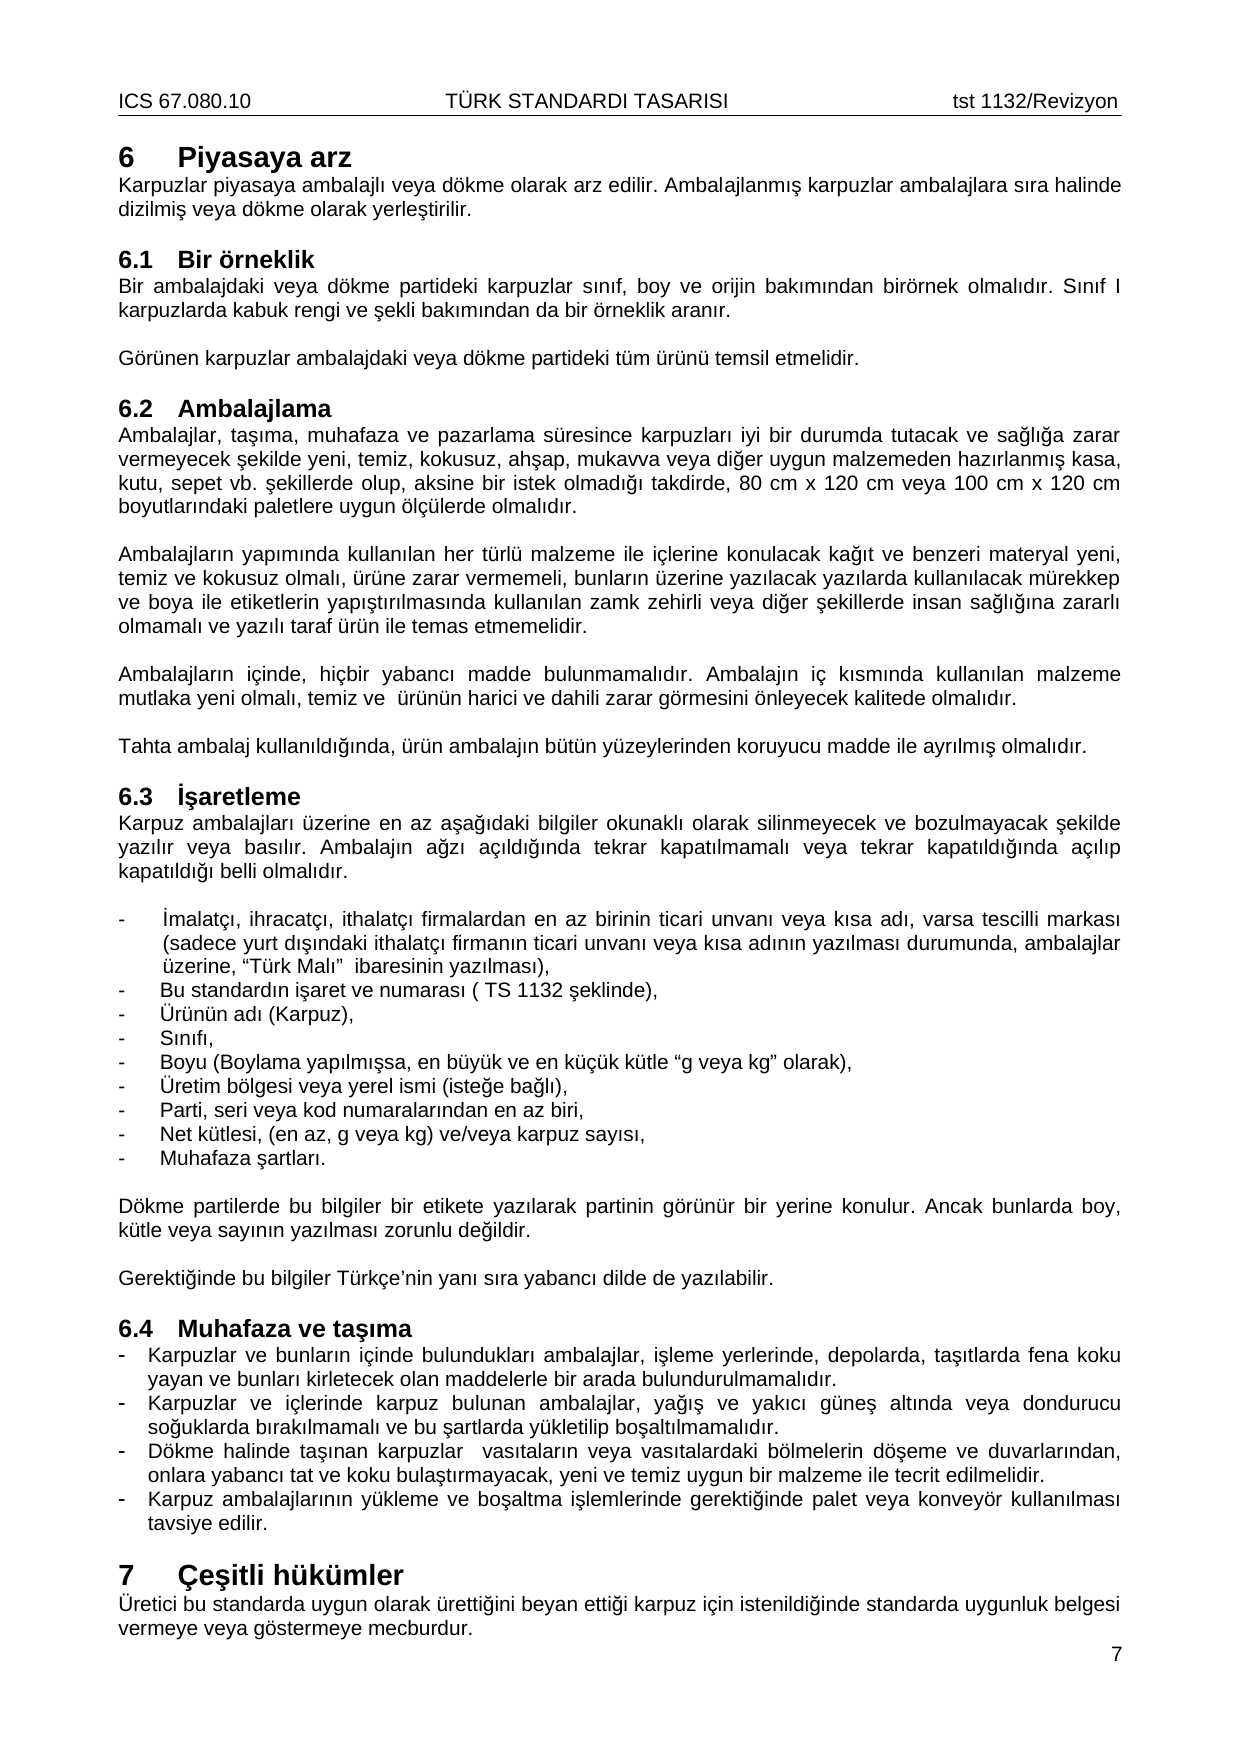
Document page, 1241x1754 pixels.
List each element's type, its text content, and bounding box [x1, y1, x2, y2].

text Bir ambalajdaki veya dökme partideki karpuzlar sınıf, boy ve orijin bakımından birörnek olmalıdır. Sınıf I karpuzlarda kabuk rengi ve şekli bakımından da bir örneklik aranır. [118, 274, 1122, 322]
list Üretim bölgesi veya yerel ismi (isteğe bağlı), [118, 1074, 1122, 1098]
text Tahta ambalaj kullanıldığında, ürün ambalajın bütün yüzeylerinden koruyucu madde ile ayrılmış olmalıdır. [118, 734, 1122, 758]
list Ürünün adı (Karpuz), [118, 1002, 1122, 1026]
text Dökme partilerde bu bilgiler bir etikete yazılarak partinin görünür bir yerine konulur. Ancak bunlarda boy, kütle veya sayının yazılması zorunlu değildir. [118, 1194, 1122, 1242]
list Karpuz ambalajlarının yükleme ve boşaltma işlemlerinde gerektiğinde palet veya konveyör kullanılması tavsiye edilir. [118, 1486, 1122, 1534]
text Ambalajların yapımında kullanılan her türlü malzeme ile içlerine konulacak kağıt ve benzeri materyal yeni, temiz ve kokusuz olmalı, ürüne zarar vermemeli, bunların üzerine yazılacak yazılarda kullanılacak mürekkep ve boya ile etiketlerin yapıştırılmasında kullanılan zamk zehirli veya diğer şekillerde insan sağlığına zararlı olmamalı ve yazılı taraf ürün ile temas etmemelidir. [118, 542, 1122, 638]
text Karpuzlar piyasaya ambalajlı veya dökme olarak arz edilir. Ambalajlanmış karpuzlar ambalajlara sıra halinde dizilmiş veya dökme olarak yerleştirilir. [118, 173, 1122, 221]
list Karpuzlar ve içlerinde karpuz bulunan ambalajlar, yağış ve yakıcı güneş altında veya dondurucu soğuklarda bırakılmamalı ve bu şartlarda yükletilip boşaltılmamalıdır. [118, 1390, 1122, 1438]
text Üretici bu standarda uygun olarak ürettiğini beyan ettiği karpuz için istenildiğinde standarda uygunluk belgesi vermeye veya göstermeye mecburdur. [118, 1592, 1122, 1640]
text Ambalajlar, taşıma, muhafaza ve pazarlama süresince karpuzları iyi bir durumda tutacak ve sağlığa zarar vermeyecek şekilde yeni, temiz, kokusuz, ahşap, mukavva veya diğer uygun malzemeden hazırlanmış kasa, kutu, sepet vb. şekillerde olup, aksine bir istek olmadığı takdirde, 80 cm x 120 cm veya 100 cm x 120 cm boyutlarındaki paletlere uygun ölçülerde olmalıdır. [118, 422, 1122, 518]
list Net kütlesi, (en az, g veya kg) ve/veya karpuz sayısı, [118, 1122, 1122, 1146]
list Dökme halinde taşınan karpuzlar vasıtaların veya vasıtalardaki bölmelerin döşeme ve duvarlarından, onlara yabancı tat ve koku bulaştırmayacak, yeni ve temiz uygun bir malzeme ile tecrit edilmelidir. [118, 1438, 1122, 1486]
text Ambalajların içinde, hiçbir yabancı madde bulunmamalıdır. Ambalajın iç kısmında kullanılan malzeme mutlaka yeni olmalı, temiz ve ürünün harici ve dahili zarar görmesini önleyecek kalitede olmalıdır. [118, 662, 1122, 710]
list Sınıfı, [118, 1026, 1122, 1050]
list Karpuzlar ve bunların içinde bulundukları ambalajlar, işleme yerlerinde, depolarda, taşıtlarda fena koku yayan ve bunları kirletecek olan maddelerle bir arada bulundurulmamalıdır. [118, 1342, 1122, 1390]
list Bu standardın işaret ve numarası ( TS 1132 şeklinde), [118, 978, 1122, 1002]
text Karpuz ambalajları üzerine en az aşağıdaki bilgiler okunaklı olarak silinmeyecek ve bozulmayacak şekilde yazılır veya basılır. Ambalajın ağzı açıldığında tekrar kapatılmamalı veya tekrar kapatıldığında açılıp kapatıldığı belli olmalıdır. [118, 811, 1122, 882]
text Gerektiğinde bu bilgiler Türkçe’nin yanı sıra yabancı dilde de yazılabilir. [118, 1266, 1122, 1290]
subtitle 6.3 İşaretleme [118, 782, 1122, 811]
text Görünen karpuzlar ambalajdaki veya dökme partideki tüm ürünü temsil etmelidir. [118, 346, 1122, 370]
subtitle 6 Piyasaya arz [118, 140, 1122, 173]
subtitle 6.2 Ambalajlama [118, 394, 1122, 422]
list İmalatçı, ihracatçı, ithalatçı firmalardan en az birinin ticari unvanı veya kısa adı, varsa tescilli markası (sadece yurt dışındaki ithalatçı firmanın ticari unvanı veya kısa adının yazılması durumunda, ambalajlar üzerine, “Türk Malı” ibaresinin yazılması), [118, 906, 1122, 978]
list Parti, seri veya kod numaralarından en az biri, [118, 1098, 1122, 1122]
subtitle 6.4 Muhafaza ve taşıma [118, 1314, 1122, 1342]
list Muhafaza şartları. [118, 1146, 1122, 1170]
subtitle 6.1 Bir örneklik [118, 245, 1122, 274]
subtitle 7 Çeşitli hükümler [118, 1558, 1122, 1592]
list Boyu (Boylama yapılmışsa, en büyük ve en küçük kütle “g veya kg” olarak), [118, 1050, 1122, 1074]
